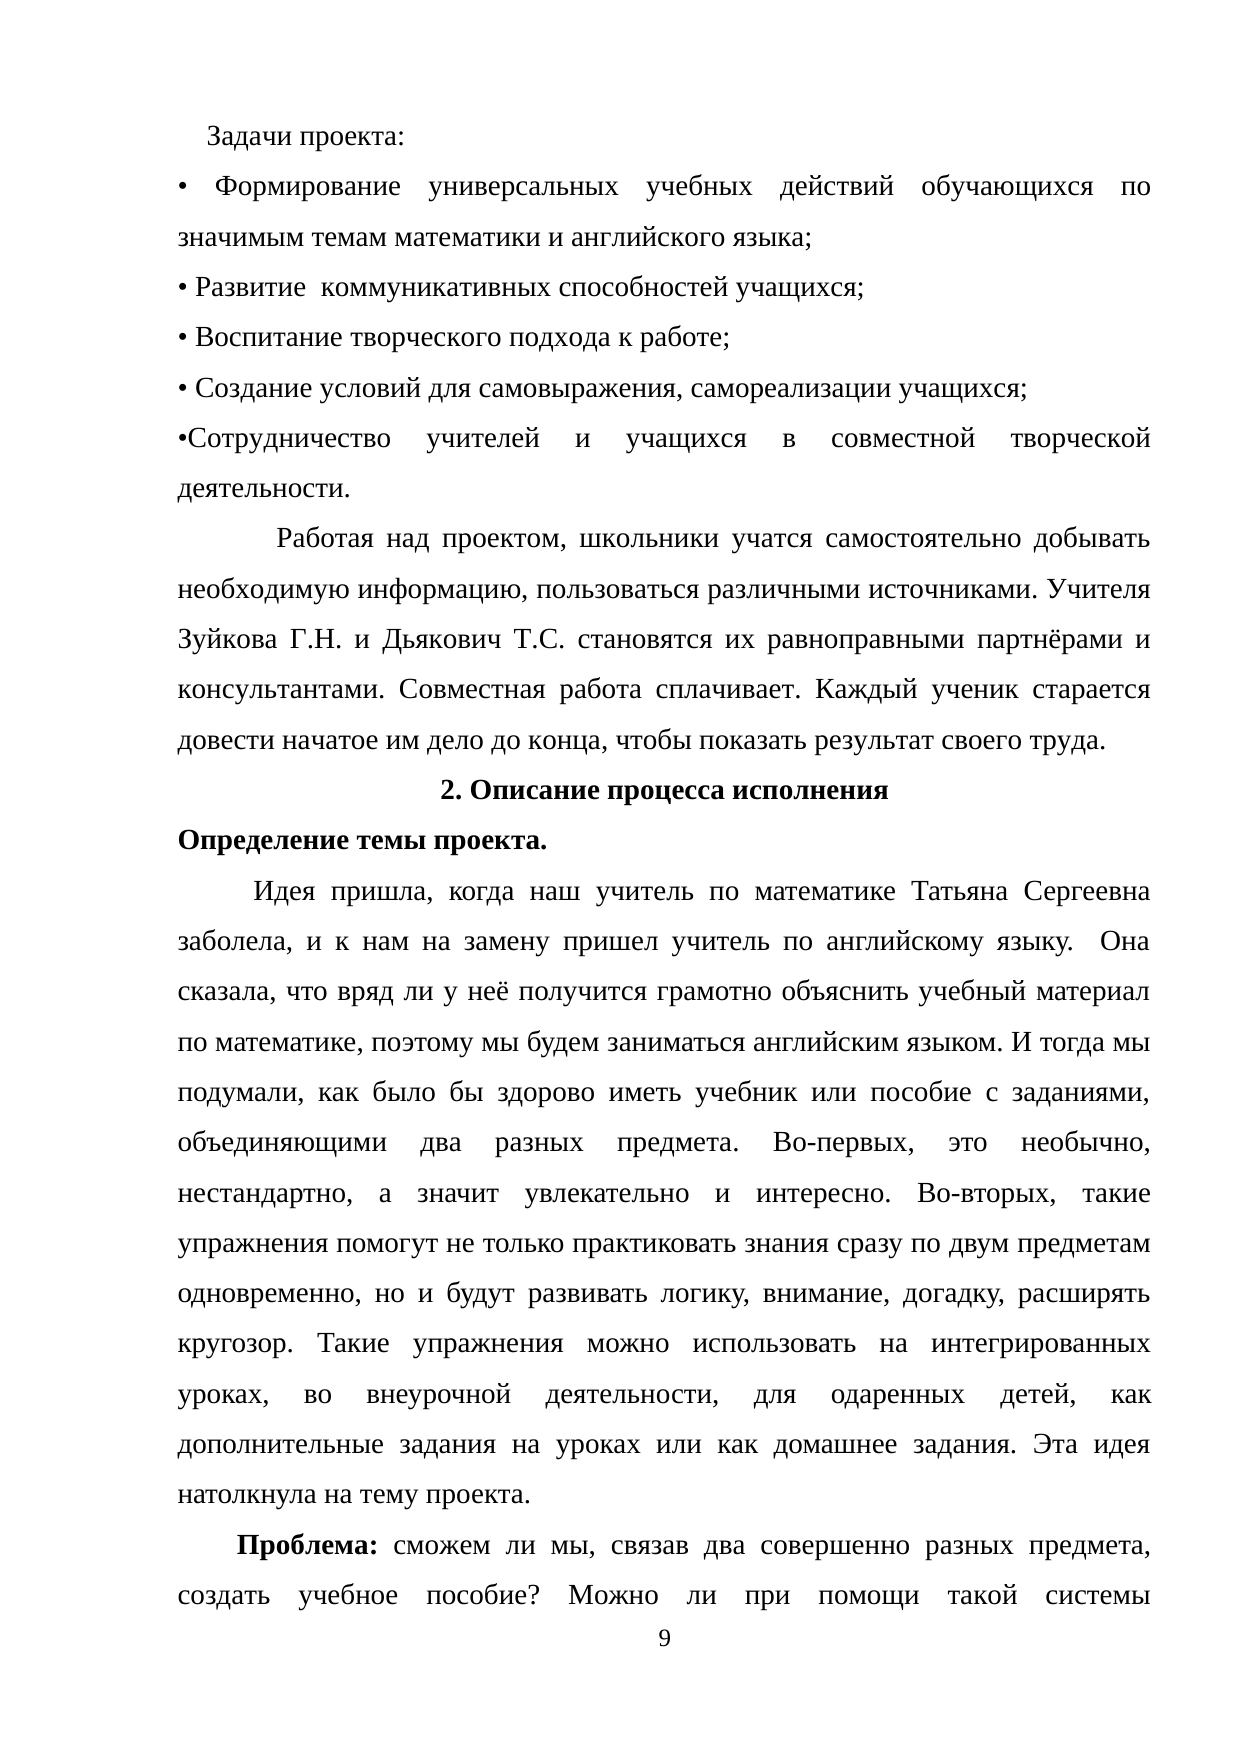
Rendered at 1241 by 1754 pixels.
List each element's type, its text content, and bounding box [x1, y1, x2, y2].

text • Развитие коммуникативных способностей учащихся; [177, 269, 1152, 303]
text Задачи проекта: [177, 118, 1152, 152]
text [177, 1527, 1152, 1611]
text Идея пришла, когда наш учитель по математике Татьяна Сергеевна заболела, и к нам на замену пришел учитель по английскому языку. Она сказала, что вряд ли у неё получится грамотно объяснить учебный материал по математике, поэтому мы будем заниматься английским языком. И тогда мы подумали, как было бы здорово иметь учебник или пособие с заданиями, объединяющими два разных предмета. Во-первых, это необычно, нестандартно, а значит увлекательно и интересно. Во-вторых, такие упражнения помогут не только практиковать знания сразу по двум предметам одновременно, но и будут развивать логику, внимание, догадку, расширять кругозор. Такие упражнения можно использовать на интегрированных уроках, во внеурочной деятельности, для одаренных детей, как дополнительные задания на уроках или как домашнее задания. Эта идея натолкнула на тему проекта. [177, 873, 1152, 1510]
text 2. Описание процесса исполнения [177, 772, 1152, 806]
text Определение темы проекта. [177, 822, 1152, 856]
text • Воспитание творческого подхода к работе; [177, 319, 1152, 353]
text • Формирование универсальных учебных действий обучающихся по значимым темам математики и английского языка; [177, 168, 1152, 252]
text Работая над проектом, школьники учатся самостоятельно добывать необходимую информацию, пользоваться различными источниками. Учителя Зуйкова Г.Н. и Дьякович Т.С. становятся их равноправными партнёрами и консультантами. Совместная работа сплачивает. Каждый ученик старается довести начатое им дело до конца, чтобы показать результат своего труда. [177, 521, 1152, 755]
text • Создание условий для самовыражения, самореализации учащихся; [177, 370, 1152, 403]
text •Сотрудничество учителей и учащихся в совместной творческой деятельности. [177, 420, 1152, 504]
